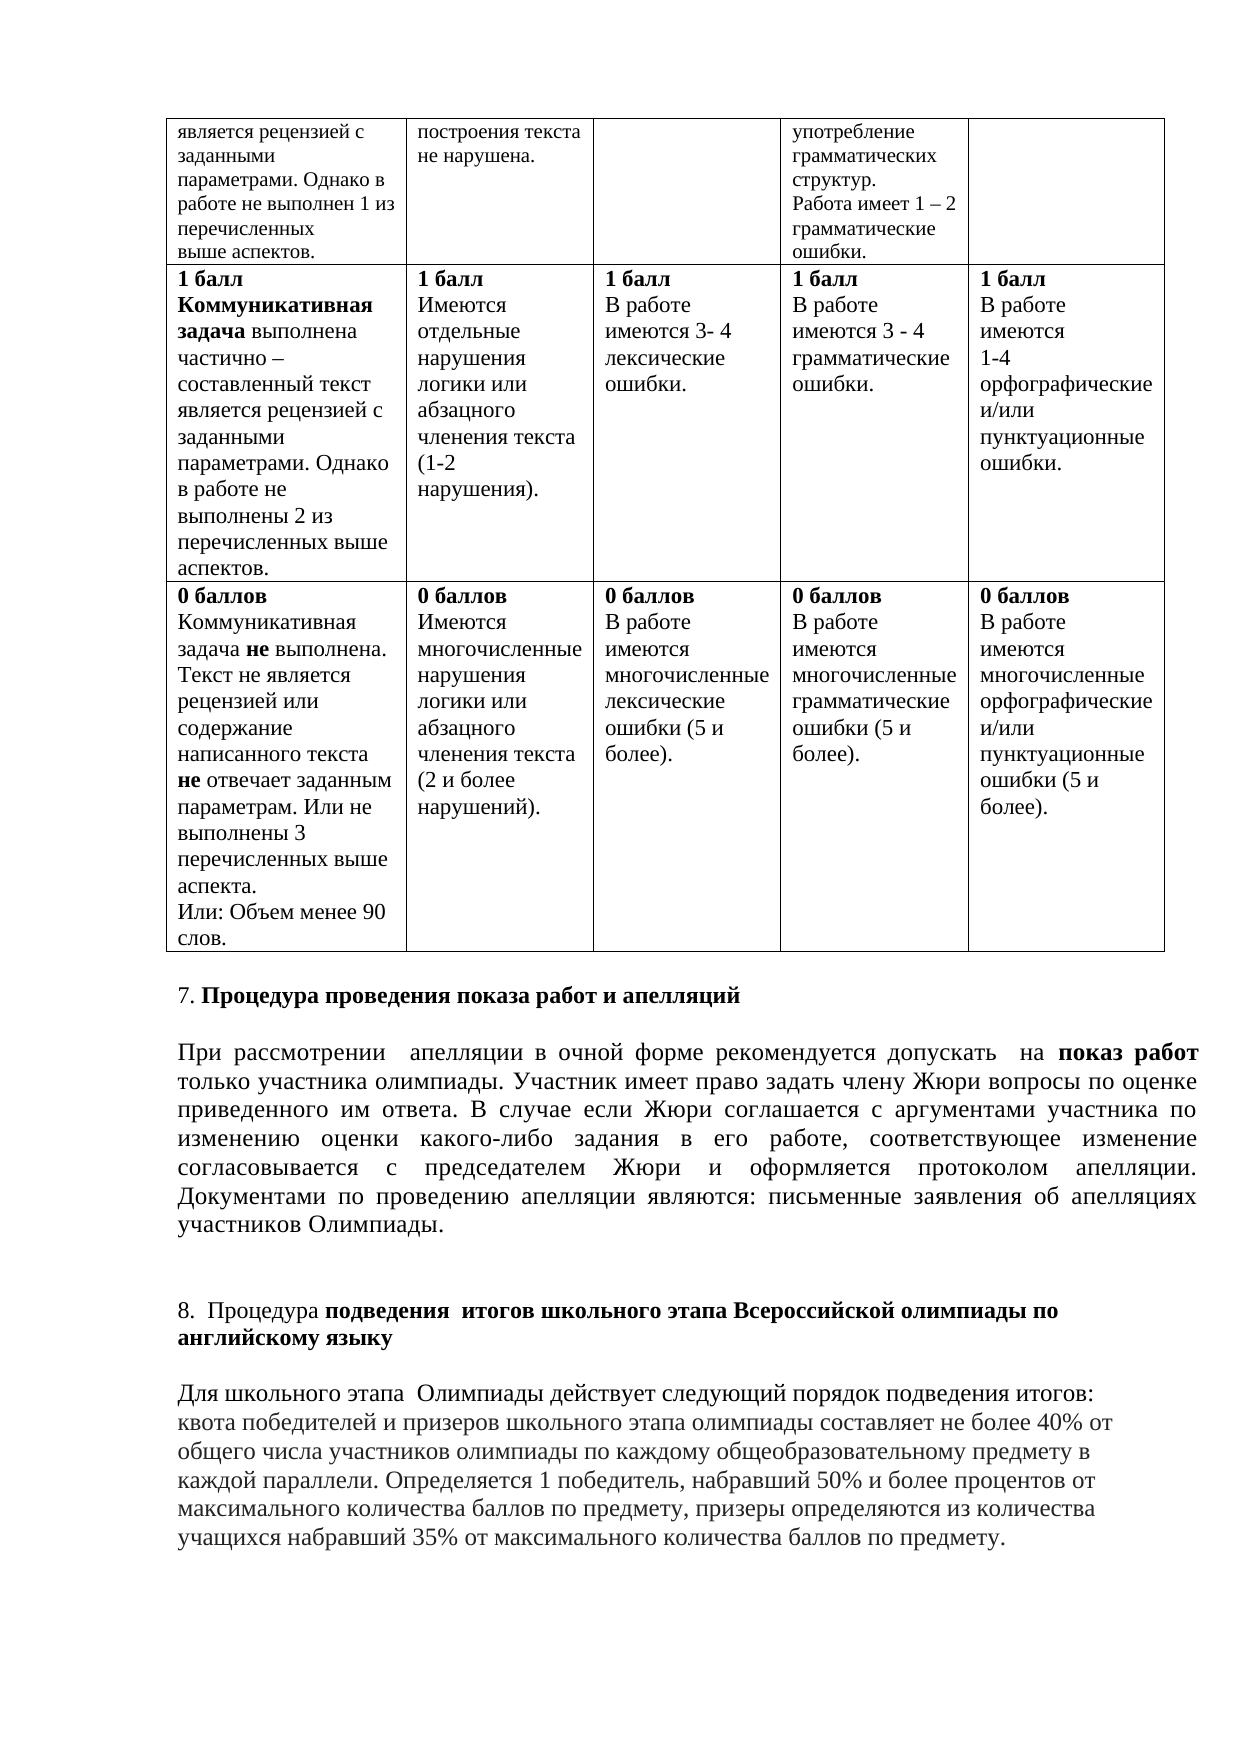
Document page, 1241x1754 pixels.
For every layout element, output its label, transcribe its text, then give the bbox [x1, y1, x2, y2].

table_cell 0 баллов Коммуникативная задача не выполнена. Текст не является рецензией или содержание написанного текста не отвечает заданным параметрам. Или не выполнены 3 перечисленных выше аспекта. Или: Объем менее 90 слов. [167, 582, 406, 951]
table_cell 1 балл Коммуникативная задача выполнена частично – составленный текст является рецензией с заданными параметрами. Однако в работе не выполнены 2 из перечисленных выше аспектов. [167, 265, 406, 581]
table_cell 0 баллов Имеются многочисленные нарушения логики или абзацного членения текста (2 и более нарушений). [407, 582, 593, 951]
table_cell 1 балл В работе имеются 1-4 орфографические и/или пунктуационные ошибки. [969, 265, 1164, 581]
text При рассмотрении апелляции в очной форме рекомендуется допускать на показ работ только участника олимпиады. Участник имеет право задать члену Жюри вопросы по оценке приведенного им ответа. В случае если Жюри соглашается с аргументами участника по изменению оценки какого-либо задания в его работе, соответствующее изменение согласовывается с председателем Жюри и оформляется протоколом апелляции. Документами по проведению апелляции являются: письменные заявления об апелляциях участников Олимпиады. [177, 1066, 1199, 1238]
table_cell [781, 119, 968, 263]
table_cell 0 баллов В работе имеются многочисленные лексические ошибки (5 и более). [594, 582, 780, 951]
table_cell 1 балл Имеются отдельные нарушения логики или абзацного членения текста (1-2 нарушения). [407, 265, 593, 581]
text квота победителей и призеров школьного этапа олимпиады составляет не более 40% от общего числа участников олимпиады по каждому общеобразовательному предмету в каждой параллели. Определяется 1 победитель, набравший 50% и более процентов от максимального количества баллов по предмету, призеры определяются из количества учащихся набравший 35% от максимального количества баллов по предмету. [177, 1407, 1152, 1551]
table_cell 1 балл В работе имеются 3 - 4 грамматические ошибки. [781, 265, 968, 581]
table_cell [167, 119, 406, 263]
text 8. Процедура подведения итогов школьного этапа Всероссийской олимпиады по английскому языку [177, 1296, 1152, 1351]
table_cell 1 балл В работе имеются 3- 4 лексические ошибки. [594, 265, 780, 581]
table_cell 0 баллов В работе имеются многочисленные орфографические и/или пунктуационные ошибки (5 и более). [969, 582, 1164, 951]
text 7. Процедура проведения показа работ и апелляций [177, 981, 1152, 1008]
text Для школьного этапа Олимпиады действует следующий порядок подведения итогов: [177, 1378, 1152, 1407]
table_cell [594, 119, 780, 263]
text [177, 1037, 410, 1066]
table_cell [969, 119, 1164, 263]
table_cell 0 баллов В работе имеются многочисленные грамматические ошибки (5 и более). [781, 582, 968, 951]
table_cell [407, 119, 593, 263]
